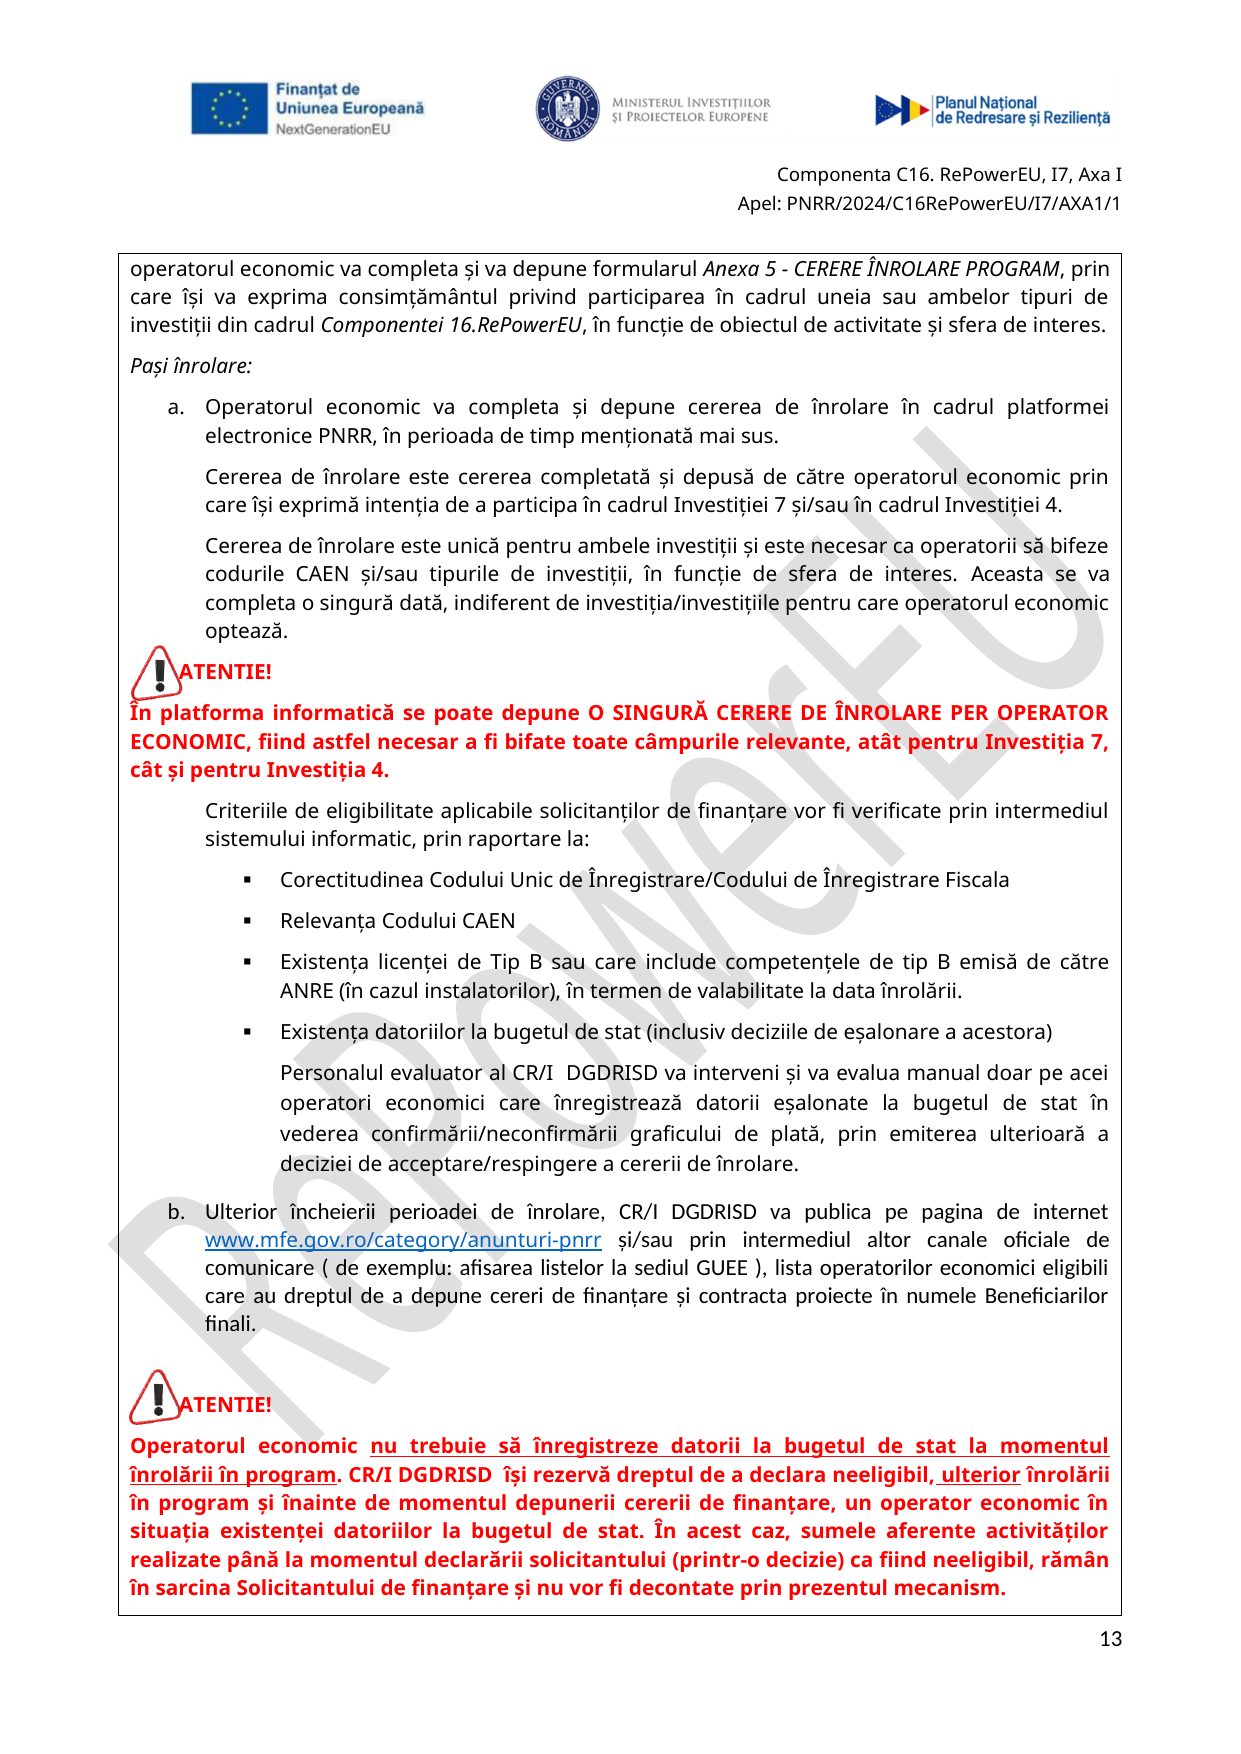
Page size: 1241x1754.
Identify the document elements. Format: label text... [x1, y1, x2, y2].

picture [128, 1365, 188, 1426]
picture [130, 641, 189, 702]
picture [182, 73, 1123, 157]
